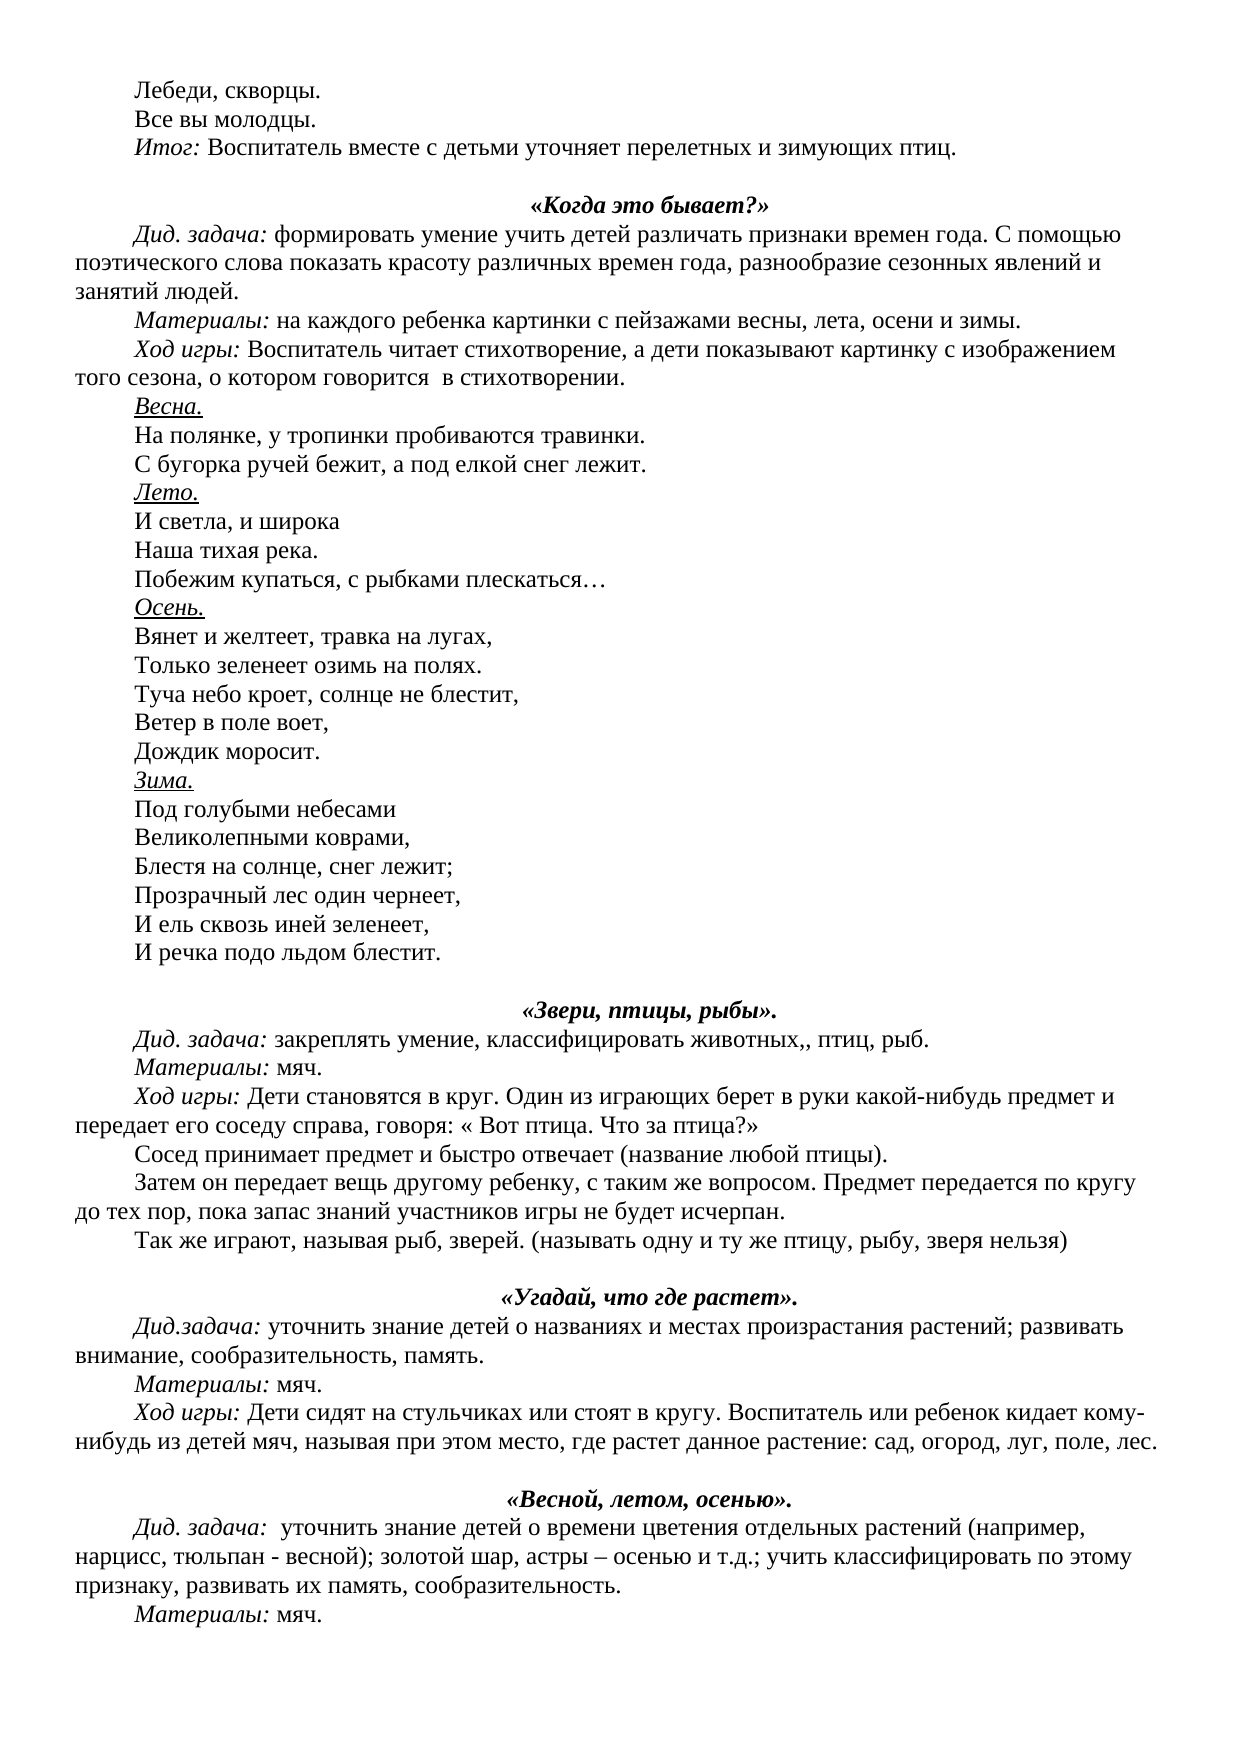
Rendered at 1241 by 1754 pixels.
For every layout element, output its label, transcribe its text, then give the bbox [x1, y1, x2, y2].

text Под голубыми небесами [75, 794, 1165, 822]
text Лебеди, скворцы. [75, 75, 1165, 104]
text «Весной, летом, осенью». [75, 1484, 1165, 1512]
text Материалы: мяч. [75, 1052, 1165, 1081]
text Наша тихая река. [75, 535, 1165, 564]
text Блестя на солнце, снег лежит; [75, 851, 1165, 880]
text Дид.задача: уточнить знание детей о названиях и местах произрастания растений; развивать внимание, сообразительность, память. [75, 1311, 1165, 1369]
text Побежим купаться, с рыбками плескаться… [75, 564, 1165, 592]
text Материалы: мяч. [75, 1599, 1165, 1627]
text Так же играют, называя рыб, зверей. (называть одну и ту же птицу, рыбу, зверя нельзя) [75, 1225, 1165, 1254]
text Только зеленеет озимь на полях. [75, 650, 1165, 679]
text Прозрачный лес один чернеет, [75, 880, 1165, 909]
text «Когда это бывает?» [75, 190, 1165, 219]
text Дид. задача: закреплять умение, классифицировать животных,, птиц, рыб. [75, 1024, 1165, 1052]
text Осень. [75, 592, 1165, 621]
text Все вы молодцы. [75, 104, 1165, 132]
text Дид. задача: формировать умение учить детей различать признаки времен года. С помощью поэтического слова показать красоту различных времен года, разнообразие сезонных явлений и занятий людей. [75, 219, 1165, 305]
text И светла, и широка [75, 506, 1165, 535]
text Ветер в поле воет, [75, 707, 1165, 736]
text На полянке, у тропинки пробиваются травинки. [75, 420, 1165, 449]
text Ход игры: Дети становятся в круг. Один из играющих берет в руки какой-нибудь предмет и передает его соседу справа, говоря: « Вот птица. Что за птица?» [75, 1081, 1165, 1139]
text Сосед принимает предмет и быстро отвечает (название любой птицы). [75, 1139, 1165, 1167]
text Дождик моросит. [75, 736, 1165, 765]
text Туча небо кроет, солнце не блестит, [75, 679, 1165, 707]
text Затем он передает вещь другому ребенку, с таким же вопросом. Предмет передается по кругу до тех пор, пока запас знаний участников игры не будет исчерпан. [75, 1167, 1165, 1225]
text С бугорка ручей бежит, а под елкой снег лежит. [75, 449, 1165, 477]
text Материалы: на каждого ребенка картинки с пейзажами весны, лета, осени и зимы. [75, 305, 1165, 334]
text Материалы: мяч. [75, 1369, 1165, 1397]
text Весна. [75, 391, 1165, 420]
text «Звери, птицы, рыбы». [75, 995, 1165, 1024]
text Зима. [75, 765, 1165, 794]
text Ход игры: Дети сидят на стульчиках или стоят в кругу. Воспитатель или ребенок кидает кому-нибудь из детей мяч, называя при этом место, где растет данное растение: сад, огород, луг, поле, лес. [75, 1397, 1165, 1455]
text Итог: Воспитатель вместе с детьми уточняет перелетных и зимующих птиц. [75, 132, 1165, 161]
text И ель сквозь иней зеленеет, [75, 909, 1165, 937]
text Лето. [75, 477, 1165, 506]
text И речка подо льдом блестит. [75, 937, 1165, 966]
text Ход игры: Воспитатель читает стихотворение, а дети показывают картинку с изображением того сезона, о котором говорится в стихотворении. [75, 334, 1165, 391]
text «Угадай, что где растет». [75, 1282, 1165, 1311]
text Дид. задача: уточнить знание детей о времени цветения отдельных растений (например, нарцисс, тюльпан - весной); золотой шар, астры – осенью и т.д.; учить классифицировать по этому признаку, развивать их память, сообразительность. [75, 1512, 1165, 1599]
text Великолепными коврами, [75, 822, 1165, 851]
text Вянет и желтеет, травка на лугах, [75, 621, 1165, 650]
